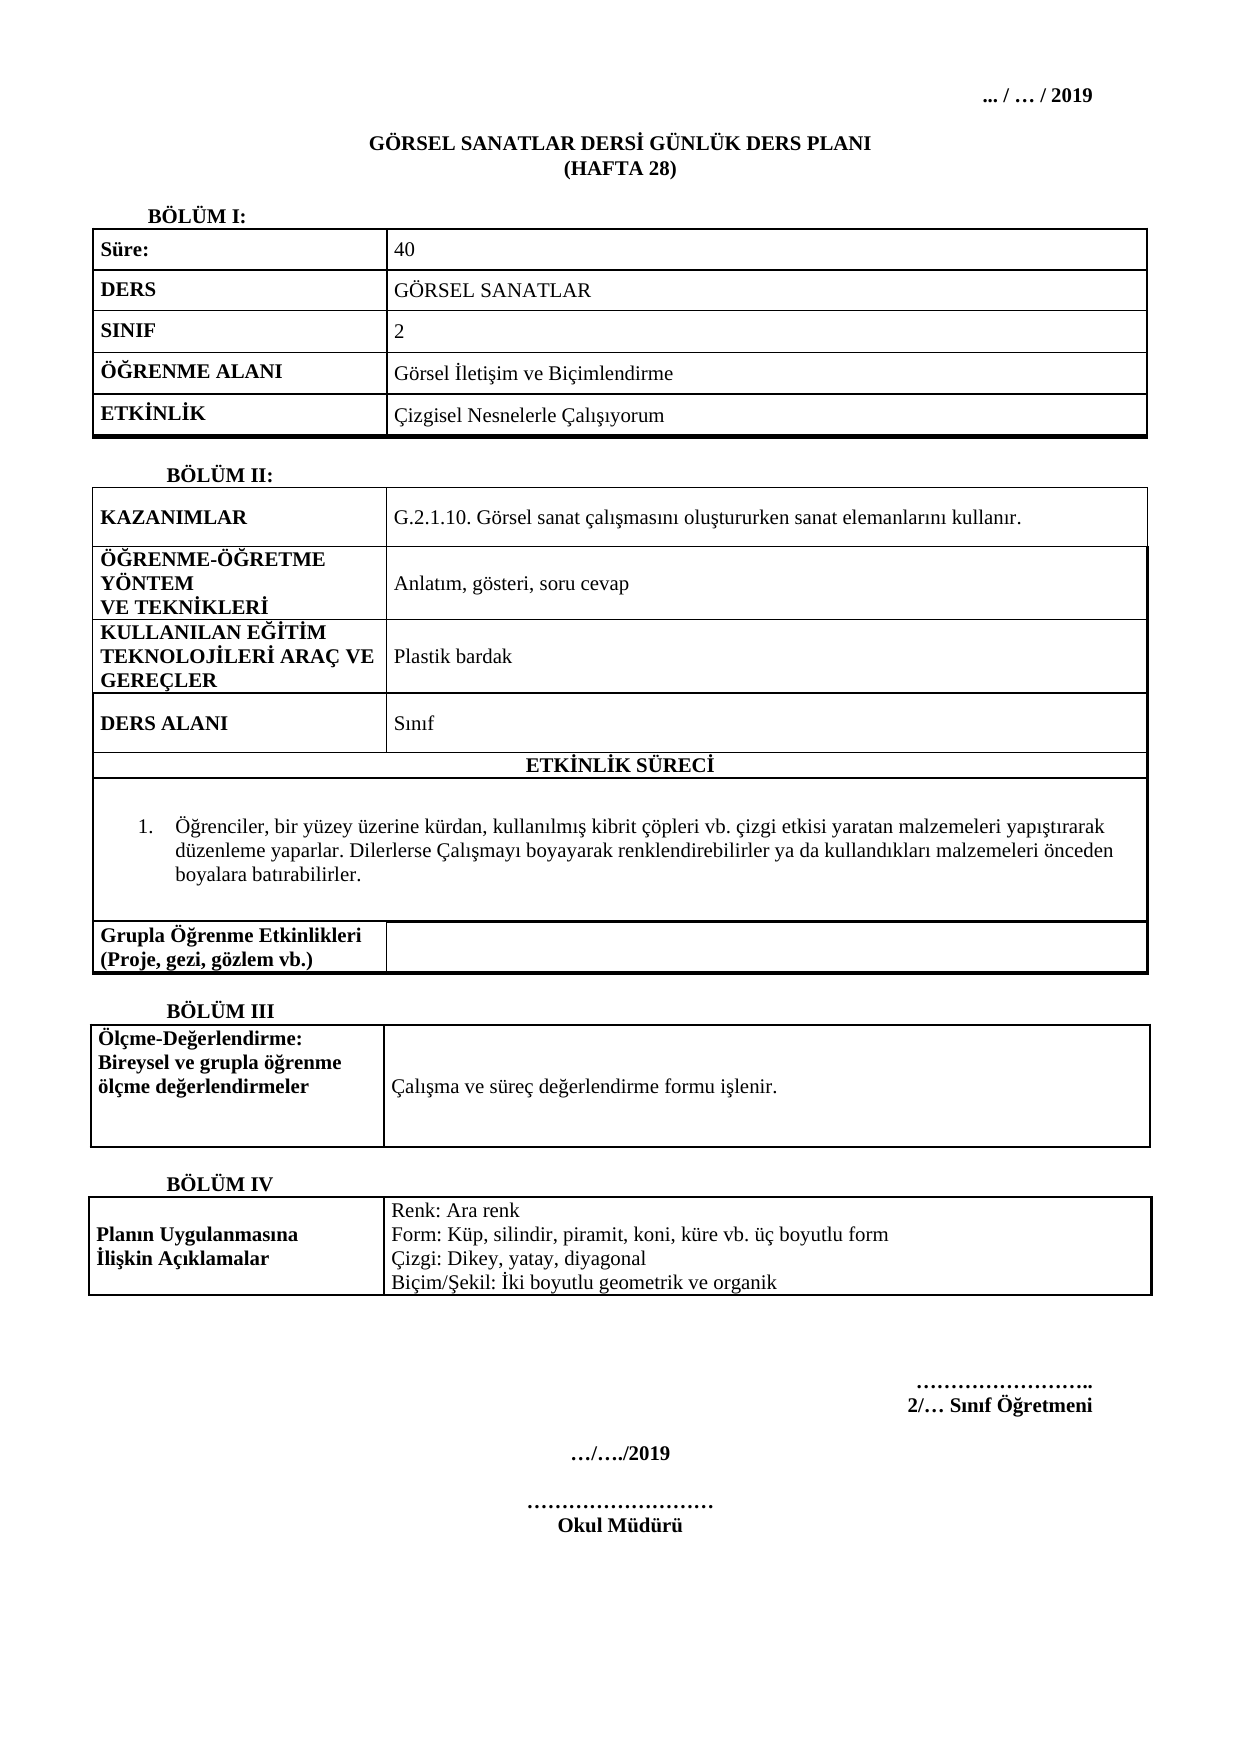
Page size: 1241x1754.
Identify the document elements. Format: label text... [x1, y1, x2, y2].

table_cell ETKİNLİK [94, 395, 386, 434]
table_cell Görsel İletişim ve Biçimlendirme [388, 353, 1146, 393]
table_cell Çizgisel Nesnelerle Çalışıyorum [388, 395, 1146, 434]
text ... / … / 2019 [148, 83, 1093, 107]
table_header KAZANIMLAR [93, 488, 386, 546]
table_cell ETKİNLİK SÜRECİ [94, 753, 1146, 777]
table_cell Anlatım, gösteri, soru cevap [387, 547, 1146, 619]
table_header G.2.1.10. Görsel sanat çalışmasını oluştururken sanat elemanlarını kullanır. [387, 488, 1147, 546]
text Okul Müdürü [148, 1513, 1093, 1537]
subtitle BÖLÜM III [148, 999, 1093, 1023]
text 2/… Sınıf Öğretmeni [148, 1393, 1093, 1417]
table_cell ÖĞRENME ALANI [94, 353, 386, 393]
table_cell DERS [94, 271, 386, 310]
text …/…./2019 [148, 1441, 1093, 1465]
table_cell Plastik bardak [387, 620, 1146, 692]
table_header Planın Uygulanmasına İlişkin Açıklamalar [90, 1198, 383, 1294]
text …………………….. [148, 1369, 1093, 1393]
table_cell 2 [388, 311, 1146, 352]
table_header Renk: Ara renk Form: Küp, silindir, piramit, koni, küre vb. üç boyutlu form Çizgi: Dikey, yatay, diyagonal Biçim/Şekil: İki boyutlu geometrik ve organik [385, 1198, 1150, 1294]
text GÖRSEL SANATLAR DERSİ GÜNLÜK DERS PLANI [148, 131, 1093, 155]
table_cell DERS ALANI [94, 694, 386, 752]
table_cell KULLANILAN EĞİTİM TEKNOLOJİLERİ ARAÇ VE GEREÇLER [93, 620, 386, 692]
table_header Ölçme-Değerlendirme: Bireysel ve grupla öğrenme ölçme değerlendirmeler [92, 1026, 383, 1146]
table_cell Öğrenciler, bir yüzey üzerine kürdan, kullanılmış kibrit çöpleri vb. çizgi etkisi yaratan malzemeleri yapıştırarak düzenleme yaparlar. Dilerlerse Çalışmayı boyayarak renklendirebilirler ya da kullandıkları malzemeleri önceden boyalara batırabilirler. [94, 779, 1146, 920]
table_cell Sınıf [387, 694, 1146, 752]
text ……………………… [148, 1489, 1093, 1513]
table_cell Grupla Öğrenme Etkinlikleri (Proje, gezi, gözlem vb.) [94, 922, 386, 971]
text BÖLÜM I: [148, 203, 1093, 228]
table_cell ÖĞRENME-ÖĞRETME YÖNTEM VE TEKNİKLERİ [93, 547, 386, 619]
table_cell [387, 923, 1146, 971]
table_header 40 [388, 230, 1146, 269]
table_header Süre: [94, 230, 386, 269]
table_cell SINIF [94, 311, 386, 352]
table_cell GÖRSEL SANATLAR [388, 271, 1146, 310]
subtitle BÖLÜM IV [148, 1172, 1093, 1196]
text BÖLÜM II: [148, 463, 1093, 487]
text (HAFTA 28) [148, 155, 1093, 179]
table_header Çalışma ve süreç değerlendirme formu işlenir. [385, 1026, 1149, 1146]
